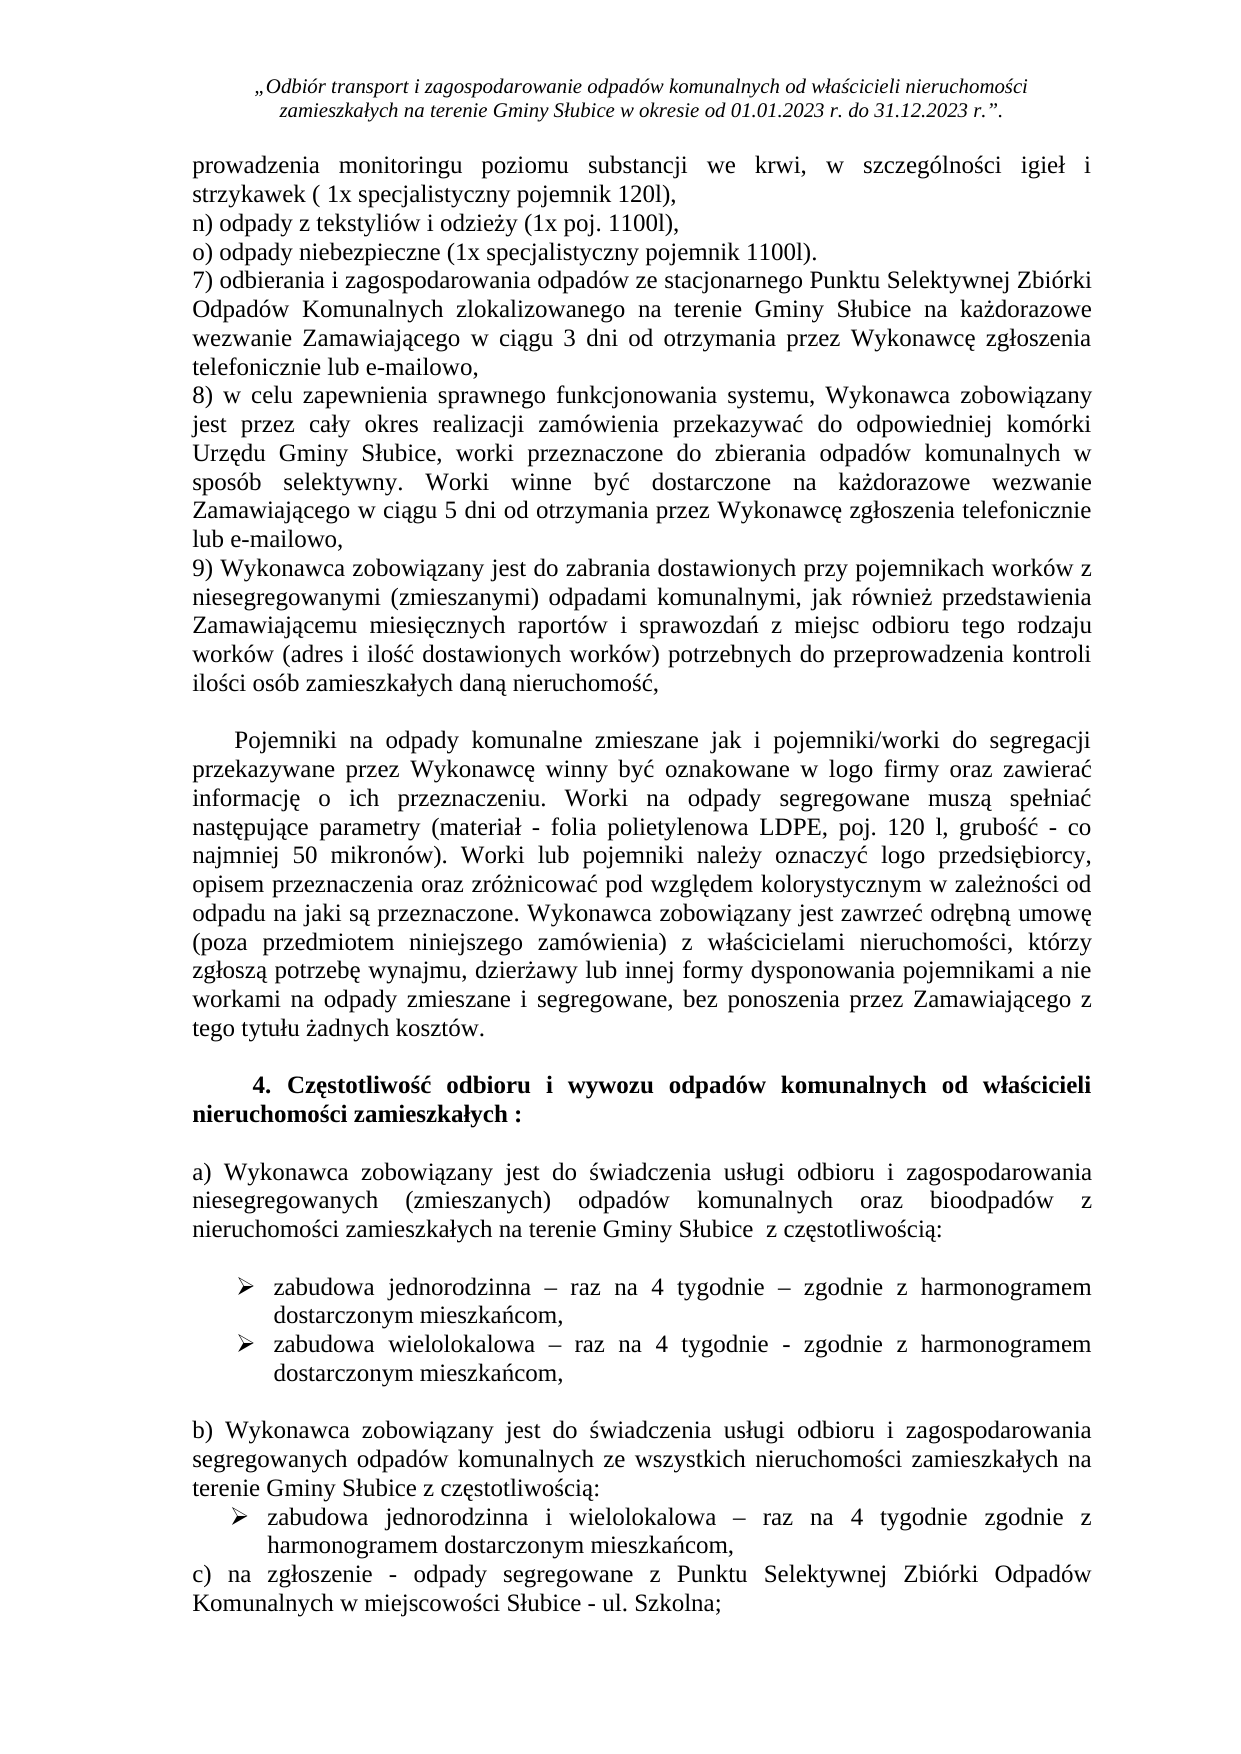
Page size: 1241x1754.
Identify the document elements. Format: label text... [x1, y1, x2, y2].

text 8) w celu zapewnienia sprawnego funkcjonowania systemu, Wykonawca zobowiązany jest przez cały okres realizacji zamówienia przekazywać do odpowiedniej komórki Urzędu Gminy Słubice, worki przeznaczone do zbierania odpadów komunalnych w sposób selektywny. Worki winne być dostarczone na każdorazowe wezwanie Zamawiającego w ciągu 5 dni od otrzymania przez Wykonawcę zgłoszenia telefonicznie lub e-mailowo, [192, 381, 1092, 553]
text a) Wykonawca zobowiązany jest do świadczenia usługi odbioru i zagospodarowania niesegregowanych (zmieszanych) odpadów komunalnych oraz bioodpadów z nieruchomości zamieszkałych na terenie Gminy Słubice z częstotliwością: [192, 1157, 1092, 1243]
text o) odpady niebezpieczne (1x specjalistyczny pojemnik 1100l). [192, 237, 1092, 266]
text 4. Częstotliwość odbioru i wywozu odpadów komunalnych od właścicieli nieruchomości zamieszkałych : [148, 1071, 1092, 1128]
text Pojemniki na odpady komunalne zmieszane jak i pojemniki/worki do segregacji przekazywane przez Wykonawcę winny być oznakowane w logo firmy oraz zawierać informację o ich przeznaczeniu. Worki na odpady segregowane muszą spełniać następujące parametry (materiał - folia polietylenowa LDPE, poj. 120 l, grubość - co najmniej 50 mikronów). Worki lub pojemniki należy oznaczyć logo przedsiębiorcy, opisem przeznaczenia oraz zróżnicować pod względem kolorystycznym w zależności od odpadu na jaki są przeznaczone. Wykonawca zobowiązany jest zawrzeć odrębną umowę (poza przedmiotem niniejszego zamówienia) z właścicielami nieruchomości, którzy zgłoszą potrzebę wynajmu, dzierżawy lub innej formy dysponowania pojemnikami a nie workami na odpady zmieszane i segregowane, bez ponoszenia przez Zamawiającego z tego tytułu żadnych kosztów. [148, 726, 1092, 1042]
text c) na zgłoszenie - odpady segregowane z Punktu Selektywnej Zbiórki Odpadów Komunalnych w miejscowości Słubice - ul. Szkolna; [192, 1559, 1092, 1617]
text 7) odbierania i zagospodarowania odpadów ze stacjonarnego Punktu Selektywnej Zbiórki Odpadów Komunalnych zlokalizowanego na terenie Gminy Słubice na każdorazowe wezwanie Zamawiającego w ciągu 3 dni od otrzymania przez Wykonawcę zgłoszenia telefonicznie lub e-mailowo, [192, 266, 1092, 381]
text b) Wykonawca zobowiązany jest do świadczenia usługi odbioru i zagospodarowania segregowanych odpadów komunalnych ze wszystkich nieruchomości zamieszkałych na terenie Gminy Słubice z częstotliwością: [192, 1416, 1092, 1502]
text 9) Wykonawca zobowiązany jest do zabrania dostawionych przy pojemnikach worków z niesegregowanymi (zmieszanymi) odpadami komunalnymi, jak również przedstawienia Zamawiającemu miesięcznych raportów i sprawozdań z miejsc odbioru tego rodzaju worków (adres i ilość dostawionych worków) potrzebnych do przeprowadzenia kontroli ilości osób zamieszkałych daną nieruchomość, [192, 553, 1092, 697]
list zabudowa jednorodzinna – raz na 4 tygodnie – zgodnie z harmonogramem dostarczonym mieszkańcom, [236, 1272, 1092, 1329]
list zabudowa jednorodzinna i wielolokalowa – raz na 4 tygodnie zgodnie z harmonogramem dostarczonym mieszkańcom, [229, 1502, 1092, 1559]
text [192, 151, 1092, 208]
text n) odpady z tekstyliów i odzieży (1x poj. 1100l), [192, 208, 1092, 237]
list zabudowa wielolokalowa – raz na 4 tygodnie - zgodnie z harmonogramem dostarczonym mieszkańcom, [236, 1329, 1092, 1387]
